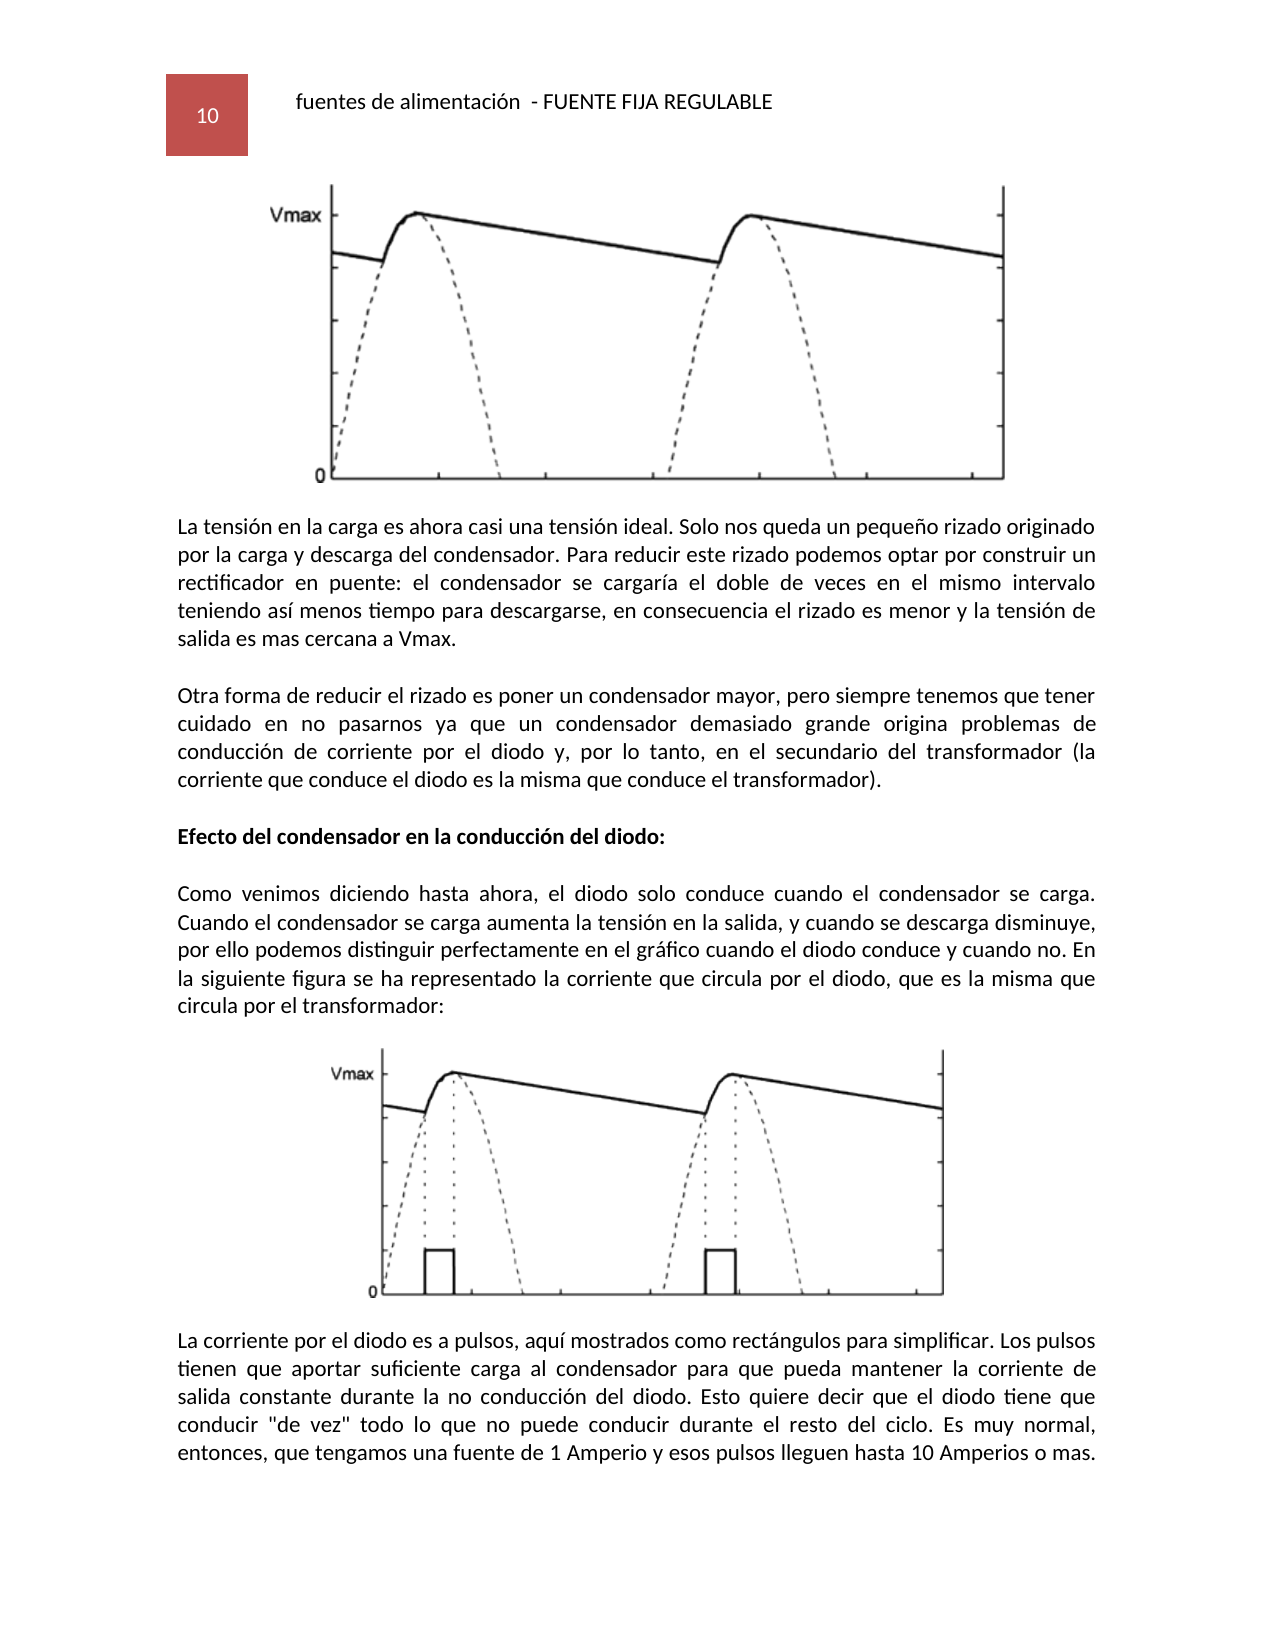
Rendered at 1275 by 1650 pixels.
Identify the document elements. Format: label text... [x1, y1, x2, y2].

text Efecto del condensador en la conducción del diodo: [177, 822, 1098, 850]
text La tensión en la carga es ahora casi una tensión ideal. Solo nos queda un pequeño rizado originado por la carga y descarga del condensador. Para reducir este rizado podemos optar por construir un rectificador en puente: el condensador se cargaría el doble de veces en el mismo intervalo teniendo así menos tiempo para descargarse, en consecuencia el rizado es menor y la tensión de salida es mas cercana a Vmax. [177, 512, 1098, 652]
text Otra forma de reducir el rizado es poner un condensador mayor, pero siempre tenemos que tener cuidado en no pasarnos ya que un condensador demasiado grande origina problemas de conducción de corriente por el diodo y, por lo tanto, en el secundario del transformador (la corriente que conduce el diodo es la misma que conduce el transformador). [177, 681, 1098, 793]
picture [331, 1048, 944, 1298]
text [177, 1326, 1098, 1467]
picture [270, 184, 1005, 483]
text Como venimos diciendo hasta ahora, el diodo solo conduce cuando el condensador se carga. Cuando el condensador se carga aumenta la tensión en la salida, y cuando se descarga disminuye, por ello podemos distinguir perfectamente en el gráfico cuando el diodo conduce y cuando no. En la siguiente figura se ha representado la corriente que circula por el diodo, que es la misma que circula por el transformador: [177, 879, 1098, 1020]
